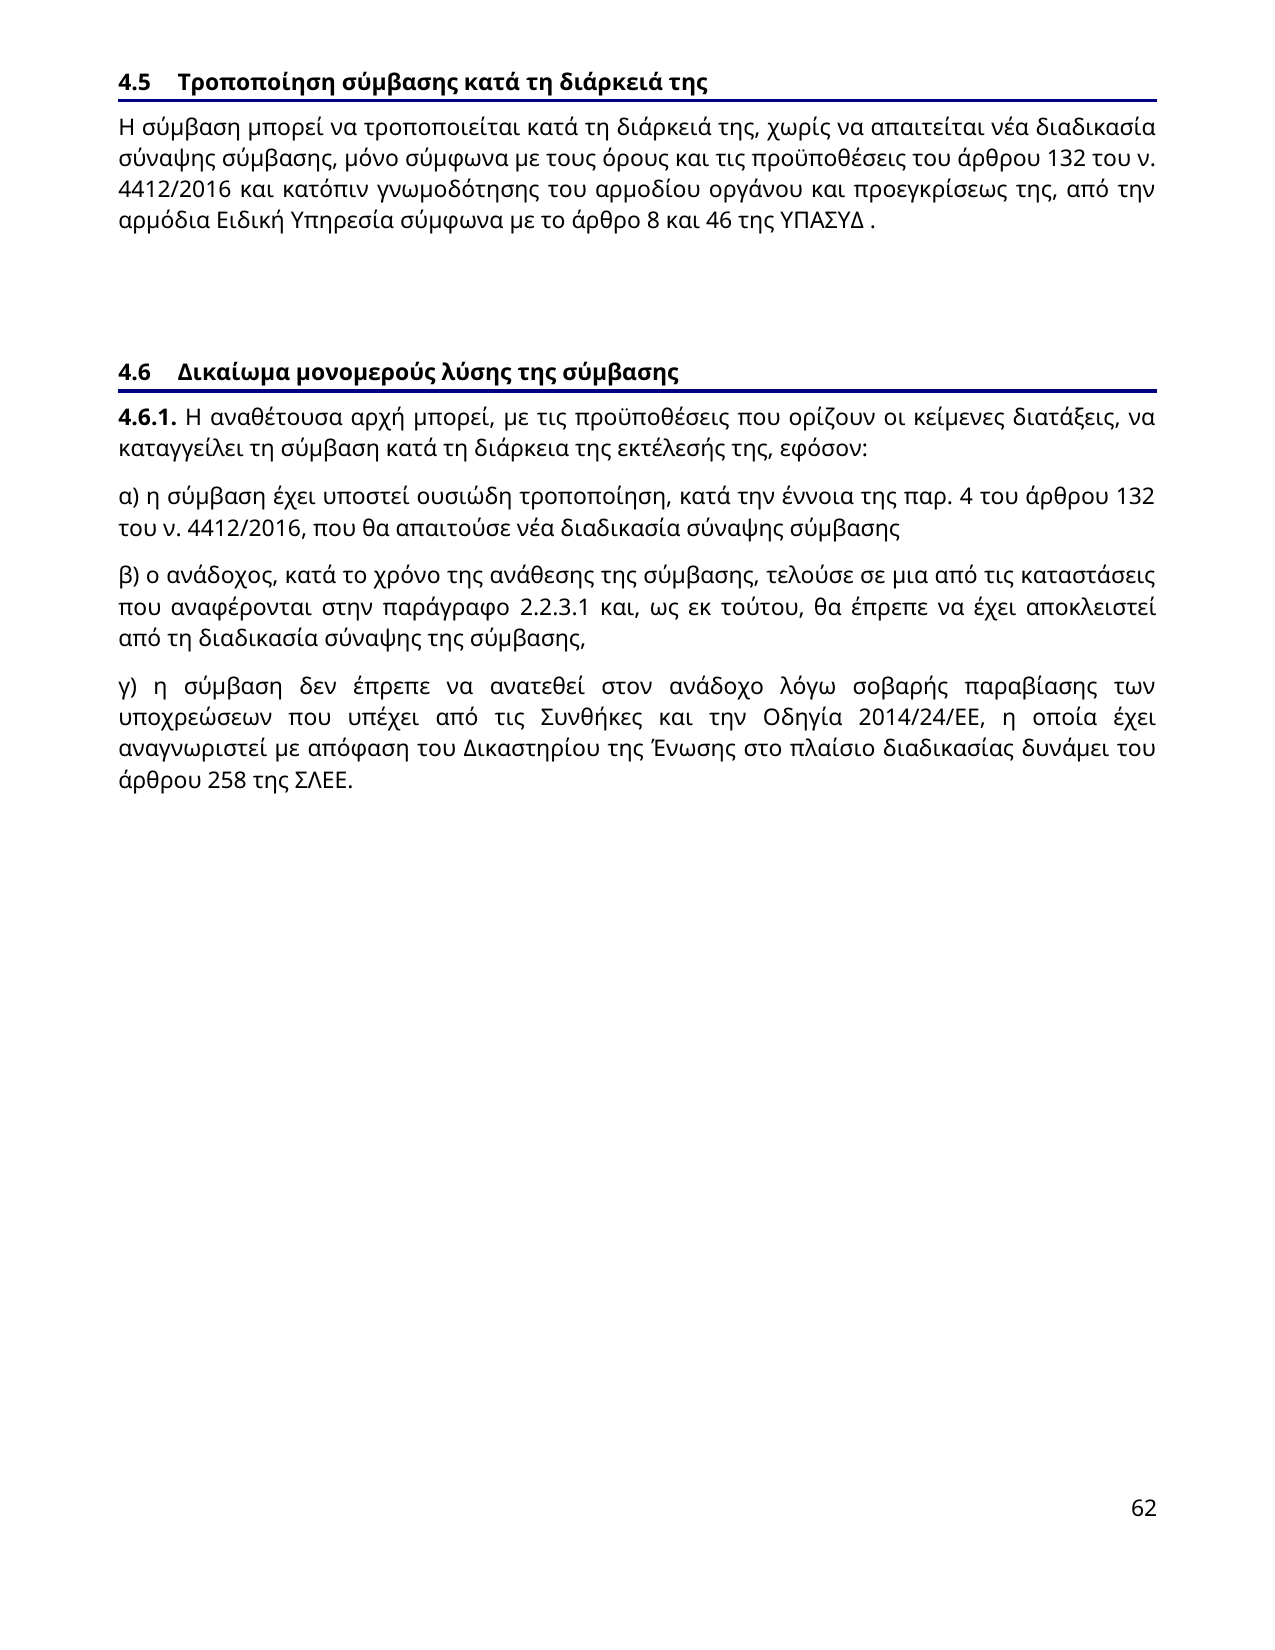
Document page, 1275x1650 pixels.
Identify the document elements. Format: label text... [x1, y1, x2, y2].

text α) η σύμβαση έχει υποστεί ουσιώδη τροποποίηση, κατά την έννοια της παρ. 4 του άρθρου 132 του ν. 4412/2016, που θα απαιτούσε νέα διαδικασία σύναψης σύμβασης [118, 480, 1157, 543]
text β) ο ανάδοχος, κατά το χρόνο της ανάθεσης της σύμβασης, τελούσε σε μια από τις καταστάσεις που αναφέρονται στην παράγραφο 2.2.3.1 και, ως εκ τούτου, θα έπρεπε να έχει αποκλειστεί από τη διαδικασία σύναψης της σύμβασης, [118, 559, 1157, 653]
subtitle Τροποποίηση σύμβασης κατά τη διάρκειά της [118, 66, 1157, 99]
text γ) η σύμβαση δεν έπρεπε να ανατεθεί στον ανάδοχο λόγω σοβαρής παραβίασης των υποχρεώσεων που υπέχει από τις Συνθήκες και την Οδηγία 2014/24/ΕΕ, η οποία έχει αναγνωριστεί με απόφαση του Δικαστηρίου της Ένωσης στο πλαίσιο διαδικασίας δυνάμει του άρθρου 258 της ΣΛΕΕ. [118, 670, 1157, 795]
text Η σύμβαση μπορεί να τροποποιείται κατά τη διάρκειά της, χωρίς να απαιτείται νέα διαδικασία σύναψης σύμβασης, μόνο σύμφωνα με τους όρους και τις προϋποθέσεις του άρθρου 132 του ν. 4412/2016 και κατόπιν γνωμοδότησης του αρμοδίου οργάνου και προεγκρίσεως της, από την αρμόδια Ειδική Υπηρεσία σύμφωνα με το άρθρο 8 και 46 της ΥΠΑΣΥΔ . [118, 110, 1157, 235]
subtitle Δικαίωμα μονομερούς λύσης της σύμβασης [118, 356, 1157, 389]
text 4.6.1. Η αναθέτουσα αρχή μπορεί, με τις προϋποθέσεις που ορίζουν οι κείμενες διατάξεις, να καταγγείλει τη σύμβαση κατά τη διάρκεια της εκτέλεσής της, εφόσον: [118, 401, 1157, 463]
